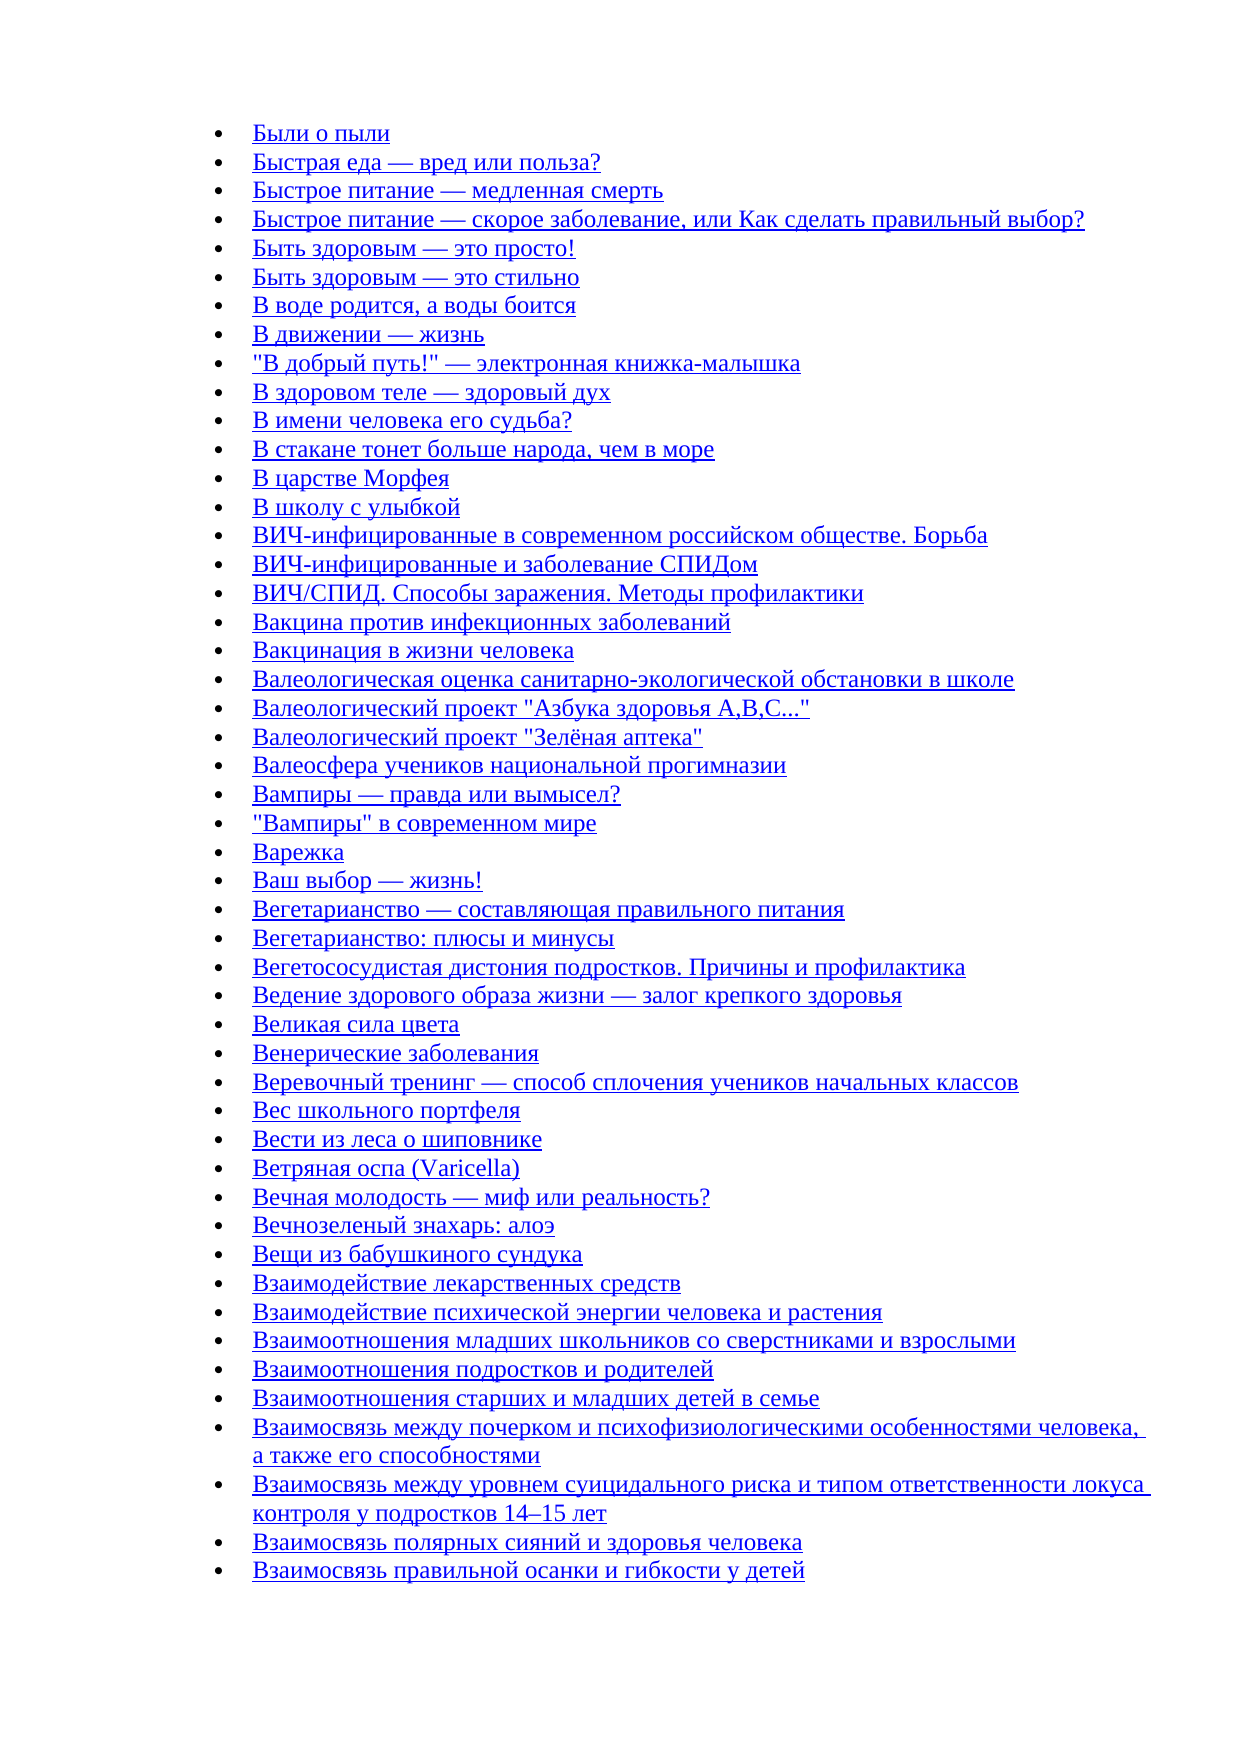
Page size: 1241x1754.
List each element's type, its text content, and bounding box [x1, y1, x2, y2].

list В школу с улыбкой [215, 492, 1152, 521]
list Вакцинация в жизни человека [215, 636, 1152, 664]
list Валеосфера учеников национальной прогимназии [215, 751, 1152, 779]
list Взаимодействие психической энергии человека и растения [215, 1297, 1152, 1326]
list Взаимосвязь полярных сияний и здоровья человека [215, 1527, 1152, 1556]
list Вампиры — правда или вымысел? [215, 779, 1152, 808]
list Вес школьного портфеля [215, 1096, 1152, 1124]
list ВИЧ/СПИД. Способы заражения. Методы профилактики [215, 578, 1152, 607]
list "В добрый путь!" — электронная книжка-малышка [215, 348, 1152, 377]
list Вегетососудистая дистония подростков. Причины и профилактика [215, 952, 1152, 981]
list Ветряная оспа (Varicella) [215, 1153, 1152, 1182]
list "Вампиры" в современном мире [215, 808, 1152, 837]
list Взаимодействие лекарственных средств [215, 1268, 1152, 1297]
list Были о пыли [215, 118, 1152, 147]
list ВИЧ-инфицированные в современном российском обществе. Борьба [215, 521, 1152, 549]
list В здоровом теле — здоровый дух [215, 377, 1152, 406]
list Взаимосвязь между уровнем суицидального риска и типом ответственности локуса контроля у подростков 14–15 лет [215, 1469, 1152, 1527]
list Вести из леса о шиповнике [215, 1124, 1152, 1153]
list Взаимоотношения старших и младших детей в семье [215, 1383, 1152, 1412]
list Веревочный тренинг — способ сплочения учеников начальных классов [215, 1067, 1152, 1096]
list Великая сила цвета [215, 1009, 1152, 1038]
list Вакцина против инфекционных заболеваний [215, 607, 1152, 636]
list Взаимосвязь правильной осанки и гибкости у детей [215, 1556, 1152, 1584]
list Взаимоотношения младших школьников со сверстниками и взрослыми [215, 1326, 1152, 1354]
list Взаимоотношения подростков и родителей [215, 1354, 1152, 1383]
list Варежка [215, 837, 1152, 866]
list Вегетарианство — составляющая правильного питания [215, 894, 1152, 923]
list Валеологический проект "Зелёная аптека" [215, 722, 1152, 751]
list В стакане тонет больше народа, чем в море [215, 434, 1152, 463]
list ВИЧ-инфицированные и заболевание СПИДом [215, 549, 1152, 578]
list Вещи из бабушкиного сундука [215, 1239, 1152, 1268]
list Венерические заболевания [215, 1038, 1152, 1067]
list Валеологическая оценка санитарно-экологической обстановки в школе [215, 664, 1152, 693]
list В имени человека его судьба? [215, 406, 1152, 434]
list Ведение здорового образа жизни — залог крепкого здоровья [215, 981, 1152, 1009]
list Валеологический проект "Азбука здоровья А,В,С..." [215, 693, 1152, 722]
list Взаимосвязь между почерком и психофизиологическими особенностями человека, а также его способностями [215, 1412, 1152, 1469]
list Вегетарианство: плюсы и минусы [215, 923, 1152, 952]
list Быстрое питание — медленная смерть [215, 176, 1152, 204]
list В воде родится, а воды боится [215, 291, 1152, 319]
list Ваш выбор — жизнь! [215, 866, 1152, 894]
list Быть здоровым — это просто! [215, 233, 1152, 262]
list Быстрая еда — вред или польза? [215, 147, 1152, 176]
list В царстве Морфея [215, 463, 1152, 492]
list В движении — жизнь [215, 319, 1152, 348]
list Вечнозеленый знахарь: алоэ [215, 1211, 1152, 1239]
list Быть здоровым — это стильно [215, 262, 1152, 291]
list Быстрое питание — скорое заболевание, или Как сделать правильный выбор? [215, 204, 1152, 233]
list Вечная молодость — миф или реальность? [215, 1182, 1152, 1211]
